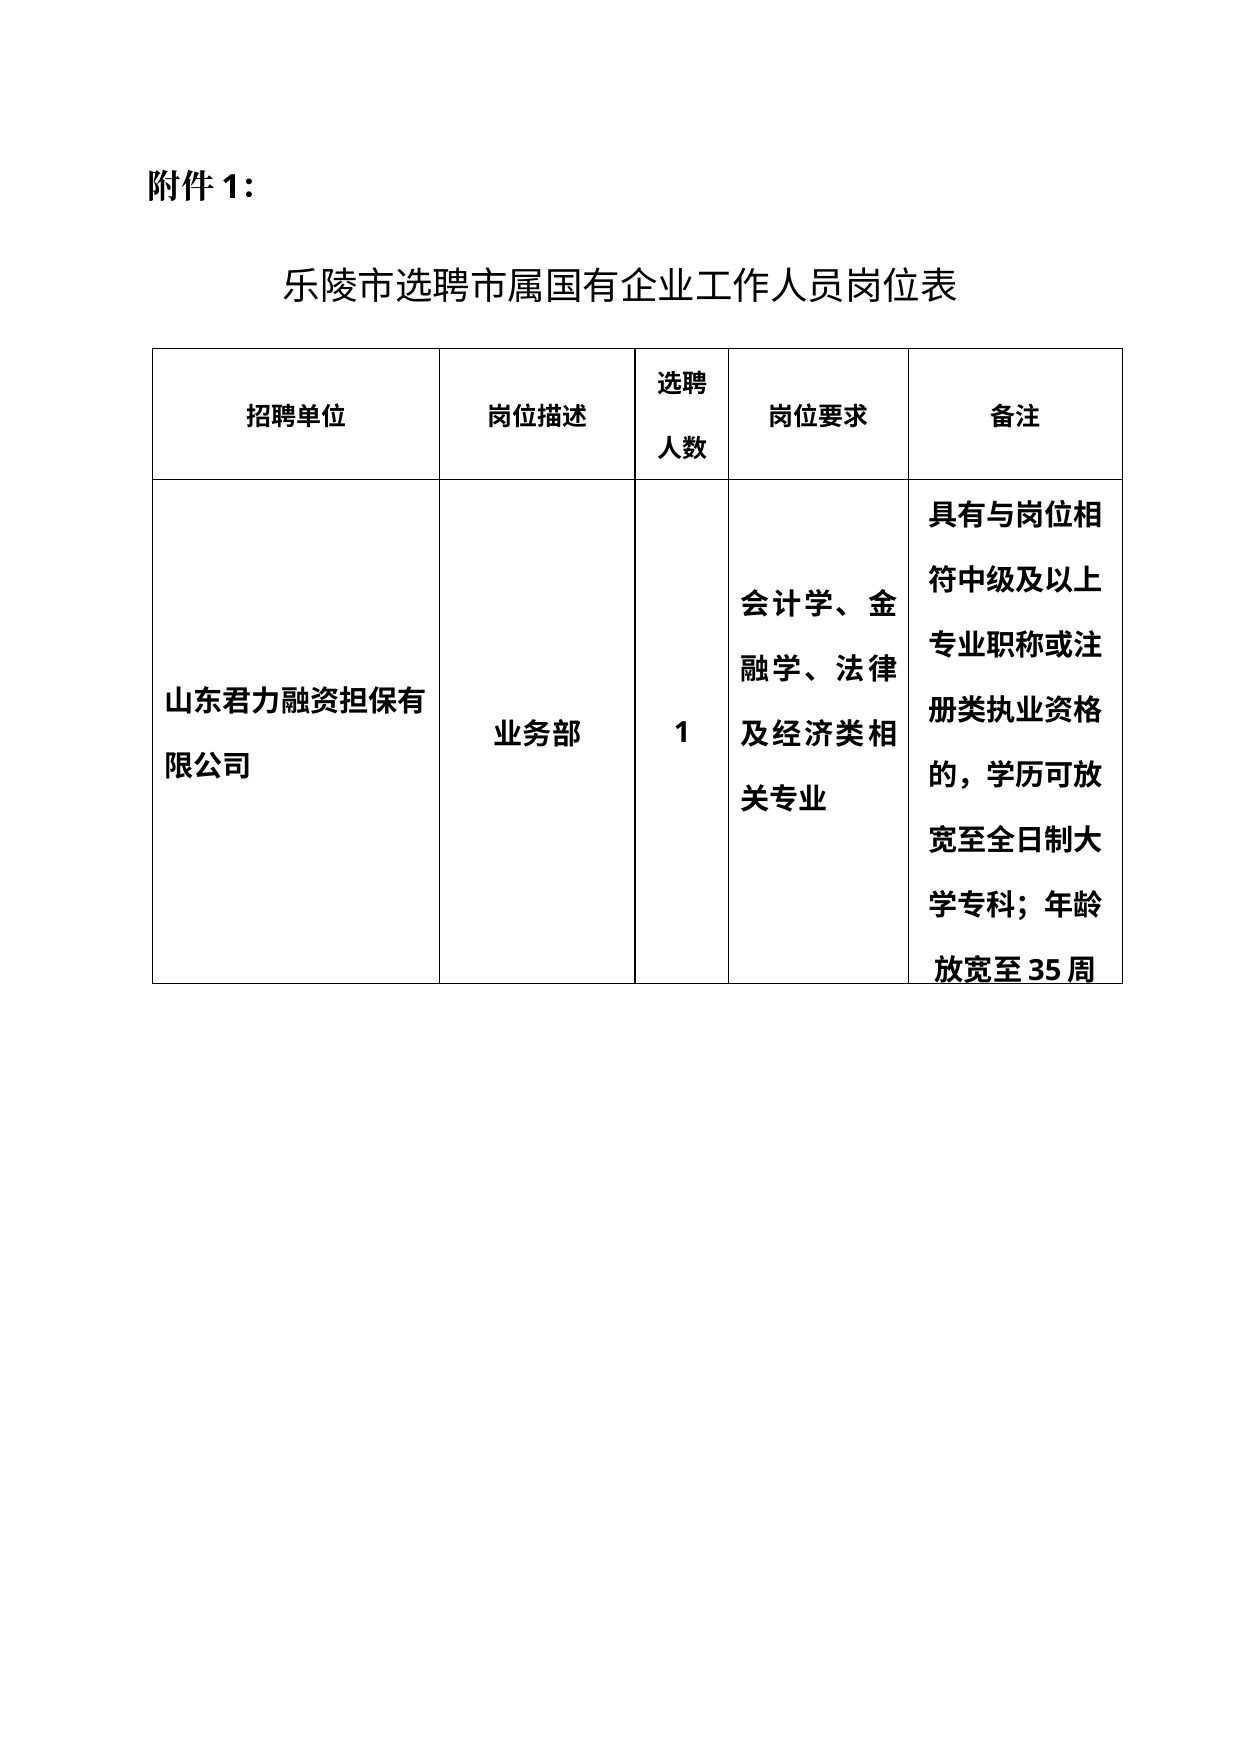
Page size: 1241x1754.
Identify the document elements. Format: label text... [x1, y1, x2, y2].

table_header 选聘人数 [636, 349, 728, 479]
table_cell 1 [636, 480, 728, 983]
table_header 岗位描述 [440, 349, 634, 479]
table_cell 山东君力融资担保有限公司 [153, 480, 439, 983]
table_header 岗位要求 [729, 349, 908, 479]
table_header 招聘单位 [153, 349, 439, 479]
table_header 备注 [909, 349, 1122, 479]
table_cell 会计学、金融学、法律及经济类相关专业 [729, 480, 908, 983]
text 附件1： [148, 153, 1092, 218]
table_cell 业务部 [440, 480, 634, 983]
table_cell 具有与岗位相符中级及以上专业职称或注册类执业资格的，学历可放宽至全日制大学专科；年龄放宽至35周岁。 [909, 480, 1122, 983]
text 乐陵市选聘市属国有企业工作人员岗位表 [148, 251, 1092, 316]
